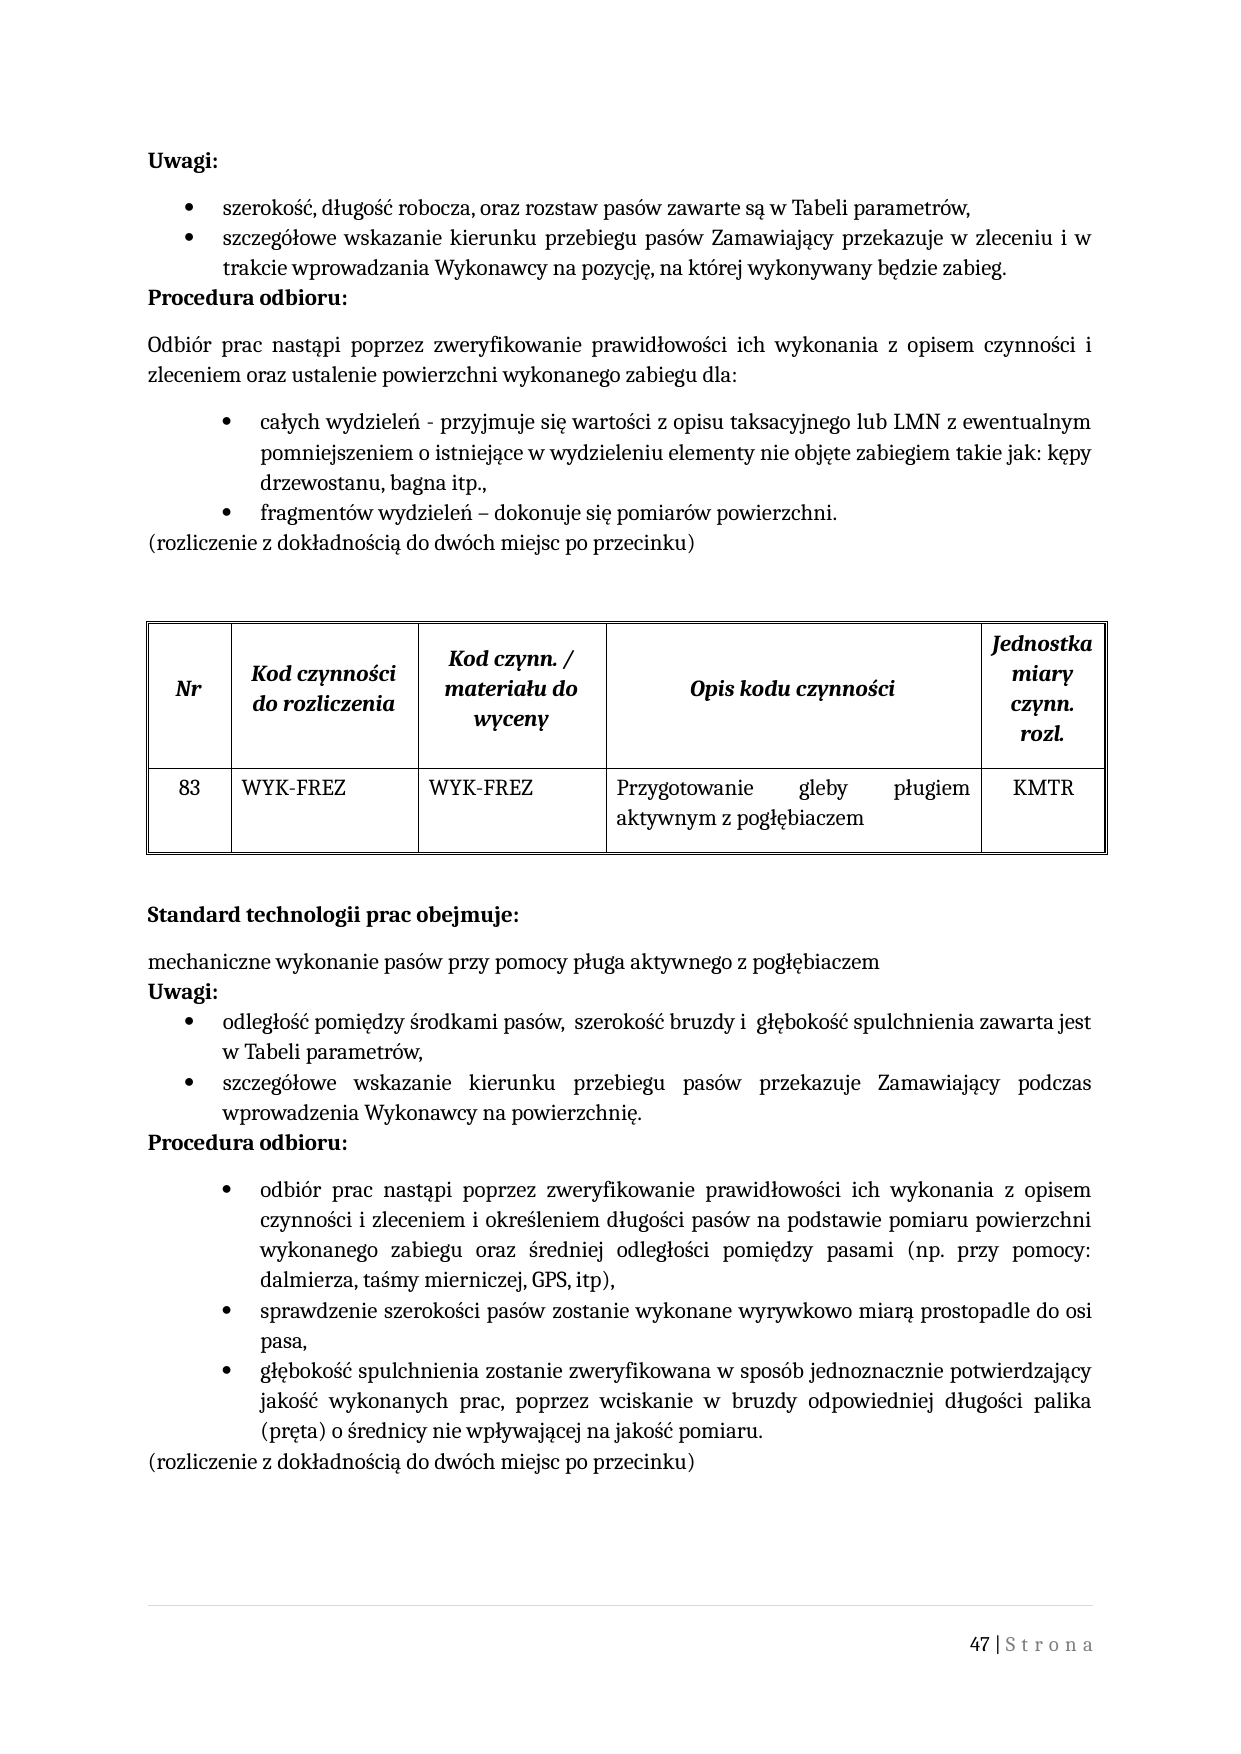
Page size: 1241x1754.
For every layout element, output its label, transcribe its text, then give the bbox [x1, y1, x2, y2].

text mechaniczne wykonanie pasów przy pomocy pługa aktywnego z pogłębiaczem [148, 948, 1093, 975]
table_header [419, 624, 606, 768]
list sprawdzenie szerokości pasów zostanie wykonane wyrywkowo miarą prostopadle do osi pasa, [223, 1297, 1093, 1354]
text Procedura odbioru: [148, 1130, 1093, 1156]
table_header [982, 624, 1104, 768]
list odległość pomiędzy środkami pasów, szerokość bruzdy i głębokość spulchnienia zawarta jest w Tabeli parametrów, [185, 1009, 1093, 1066]
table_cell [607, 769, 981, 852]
text (rozliczenie z dokładnością do dwóch miejsc po przecinku) [148, 1448, 1093, 1475]
list odbiór prac nastąpi poprzez zweryfikowanie prawidłowości ich wykonania z opisem czynności i zleceniem i określeniem długości pasów na podstawie pomiaru powierzchni wykonanego zabiegu oraz średniej odległości pomiędzy pasami (np. przy pomocy: dalmierza, taśmy mierniczej, GPS, itp), [223, 1177, 1093, 1294]
text Odbiór prac nastąpi poprzez zweryfikowanie prawidłowości ich wykonania z opisem czynności i zleceniem oraz ustalenie powierzchni wykonanego zabiegu dla: [148, 332, 1093, 388]
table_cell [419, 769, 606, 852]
list głębokość spulchnienia zostanie zweryfikowana w sposób jednoznacznie potwierdzający jakość wykonanych prac, poprzez wciskanie w bruzdy odpowiedniej długości palika (pręta) o średnicy nie wpływającej na jakość pomiaru. [223, 1358, 1093, 1445]
list szczegółowe wskazanie kierunku przebiegu pasów Zamawiający przekazuje w zleceniu i w trakcie wprowadzania Wykonawcy na pozycję, na której wykonywany będzie zabieg. [185, 225, 1093, 281]
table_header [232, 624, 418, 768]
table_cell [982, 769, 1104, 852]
list szczegółowe wskazanie kierunku przebiegu pasów przekazuje Zamawiający podczas wprowadzenia Wykonawcy na powierzchnię. [185, 1069, 1093, 1126]
list całych wydzieleń - przyjmuje się wartości z opisu taksacyjnego lub LMN z ewentualnym pomniejszeniem o istniejące w wydzieleniu elementy nie objęte zabiegiem takie jak: kępy drzewostanu, bagna itp., [223, 409, 1093, 496]
text Uwagi: [148, 979, 1093, 1005]
text Uwagi: [148, 148, 1093, 174]
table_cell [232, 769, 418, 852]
text (rozliczenie z dokładnością do dwóch miejsc po przecinku) [148, 530, 1093, 556]
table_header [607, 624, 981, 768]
list szerokość, długość robocza, oraz rozstaw pasów zawarte są w Tabeli parametrów, [185, 194, 1093, 221]
text Procedura odbioru: [148, 285, 1093, 311]
text Standard technologii prac obejmuje: [148, 902, 1093, 928]
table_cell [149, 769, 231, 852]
list fragmentów wydzieleń – dokonuje się pomiarów powierzchni. [223, 500, 1093, 526]
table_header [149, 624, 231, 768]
